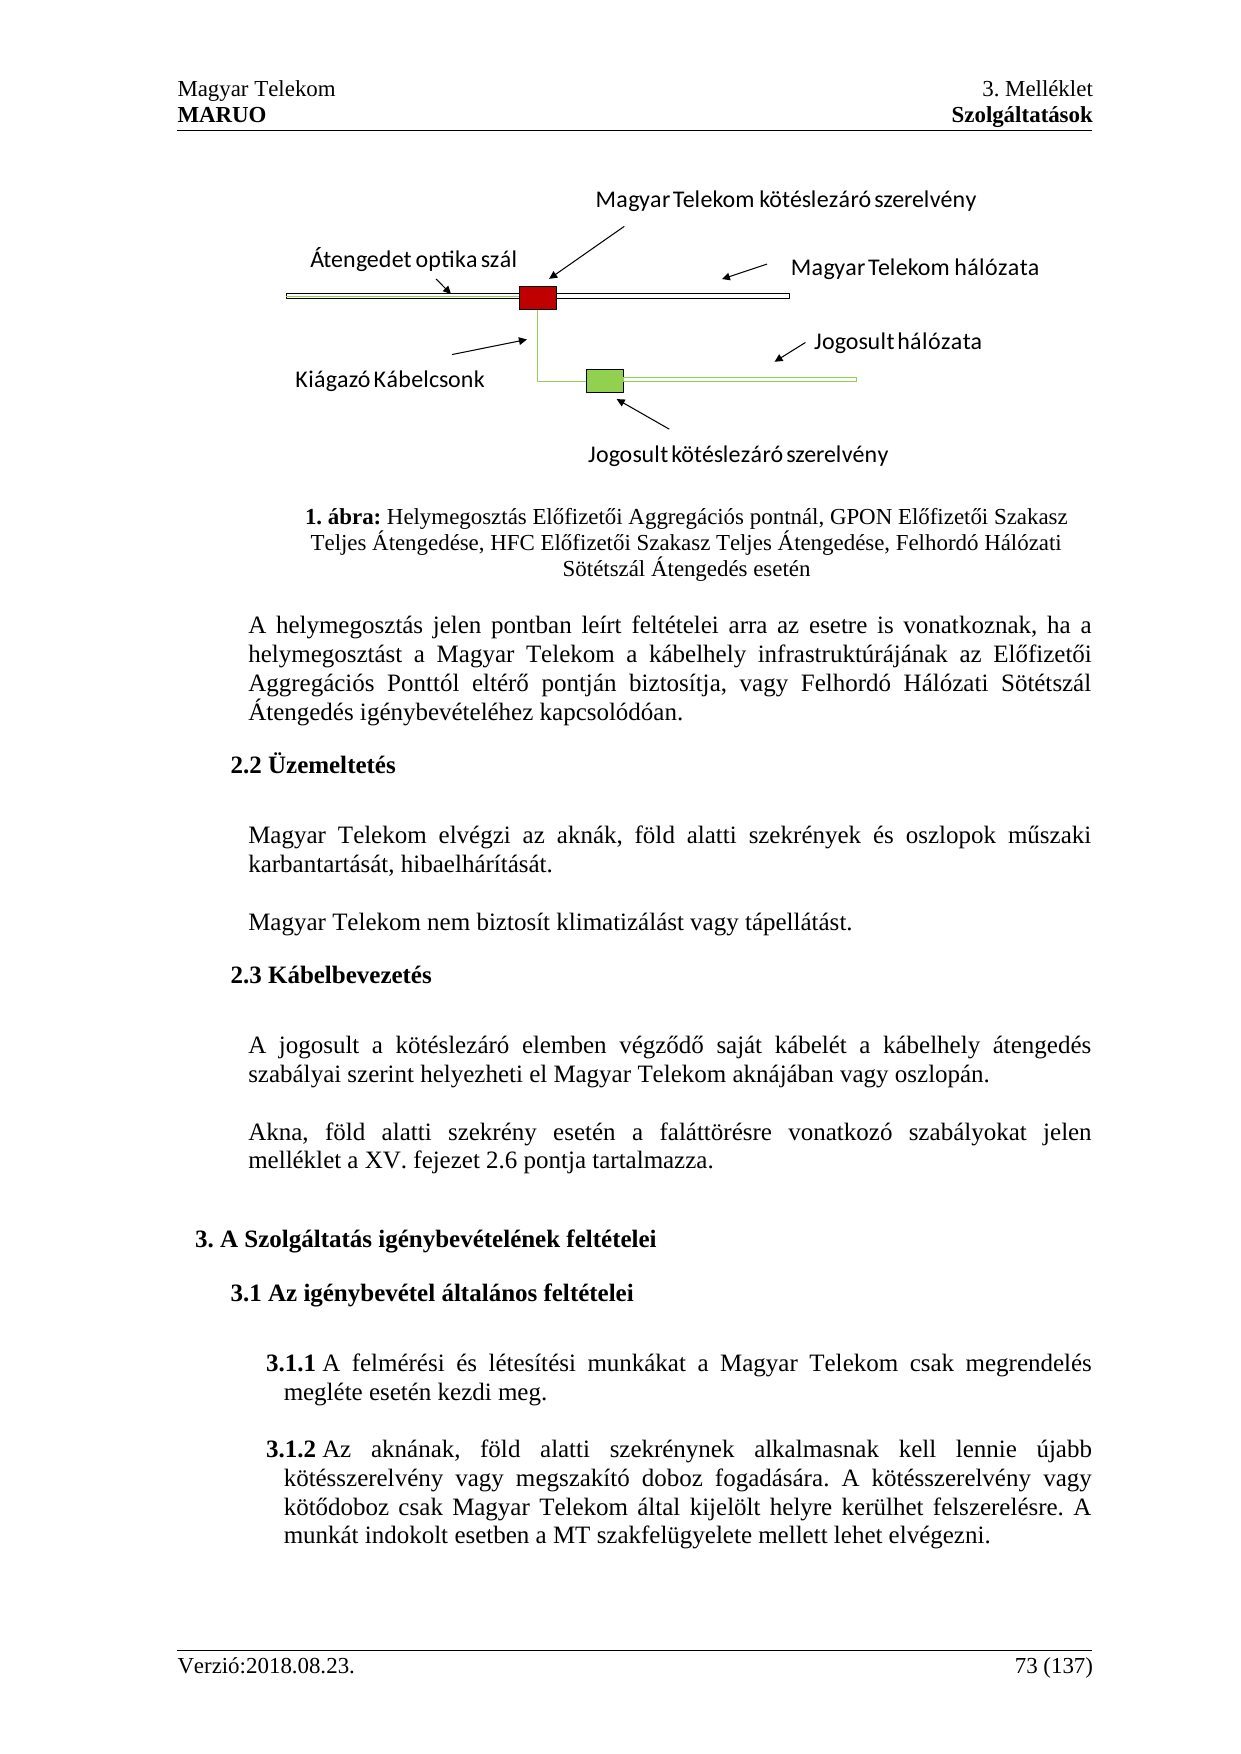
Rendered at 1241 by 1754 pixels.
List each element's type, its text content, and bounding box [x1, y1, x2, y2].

subtitle 3.1 Az igénybevétel általános feltételei [230, 1278, 1092, 1307]
subtitle 3. A Szolgáltatás igénybevételének feltételei [195, 1224, 1092, 1253]
subtitle 2.3 Kábelbevezetés [230, 961, 1092, 989]
text 1. ábra: Helymegosztás Előfizetői Aggregációs pontnál, GPON Előfizetői Szakasz Teljes Átengedése, HFC Előfizetői Szakasz Teljes Átengedése, Felhordó Hálózati Sötétszál Átengedés esetén [281, 503, 1092, 582]
subtitle 2.2 Üzemeltetés [230, 751, 1092, 779]
text Magyar Telekom nem biztosít klimatizálást vagy tápellátást. [230, 878, 1092, 936]
text Magyar Telekom elvégzi az aknák, föld alatti szekrények és oszlopok műszaki karbantartását, hibaelhárítását. [230, 792, 1092, 878]
text A jogosult a kötéslezáró elemben végződő saját kábelét a kábelhely átengedés szabályai szerint helyezheti el Magyar Telekom aknájában vagy oszlopán. [230, 1002, 1092, 1088]
text Akna, föld alatti szekrény esetén a faláttörésre vonatkozó szabályokat jelen melléklet a XV. fejezet 2.6 pontja tartalmazza. [230, 1088, 1092, 1174]
text 3.1.1 A felmérési és létesítési munkákat a Magyar Telekom csak megrendelés megléte esetén kezdi meg. [266, 1348, 1092, 1406]
text A helymegosztás jelen pontban leírt feltételei arra az esetre is vonatkoznak, ha a helymegosztást a Magyar Telekom a kábelhely infrastruktúrájának az Előfizetői Aggregációs Ponttól eltérő pontján biztosítja, vagy Felhordó Hálózati Sötétszál Átengedés igénybevételéhez kapcsolódóan. [230, 582, 1092, 726]
text 3.1.2 Az aknának, föld alatti szekrénynek alkalmasnak kell lennie újabb kötésszerelvény vagy megszakító doboz fogadására. A kötésszerelvény vagy kötődoboz csak Magyar Telekom által kijelölt helyre kerülhet felszerelésre. A munkát indokolt esetben a MT szakfelügyelete mellett lehet elvégezni. [266, 1434, 1092, 1549]
